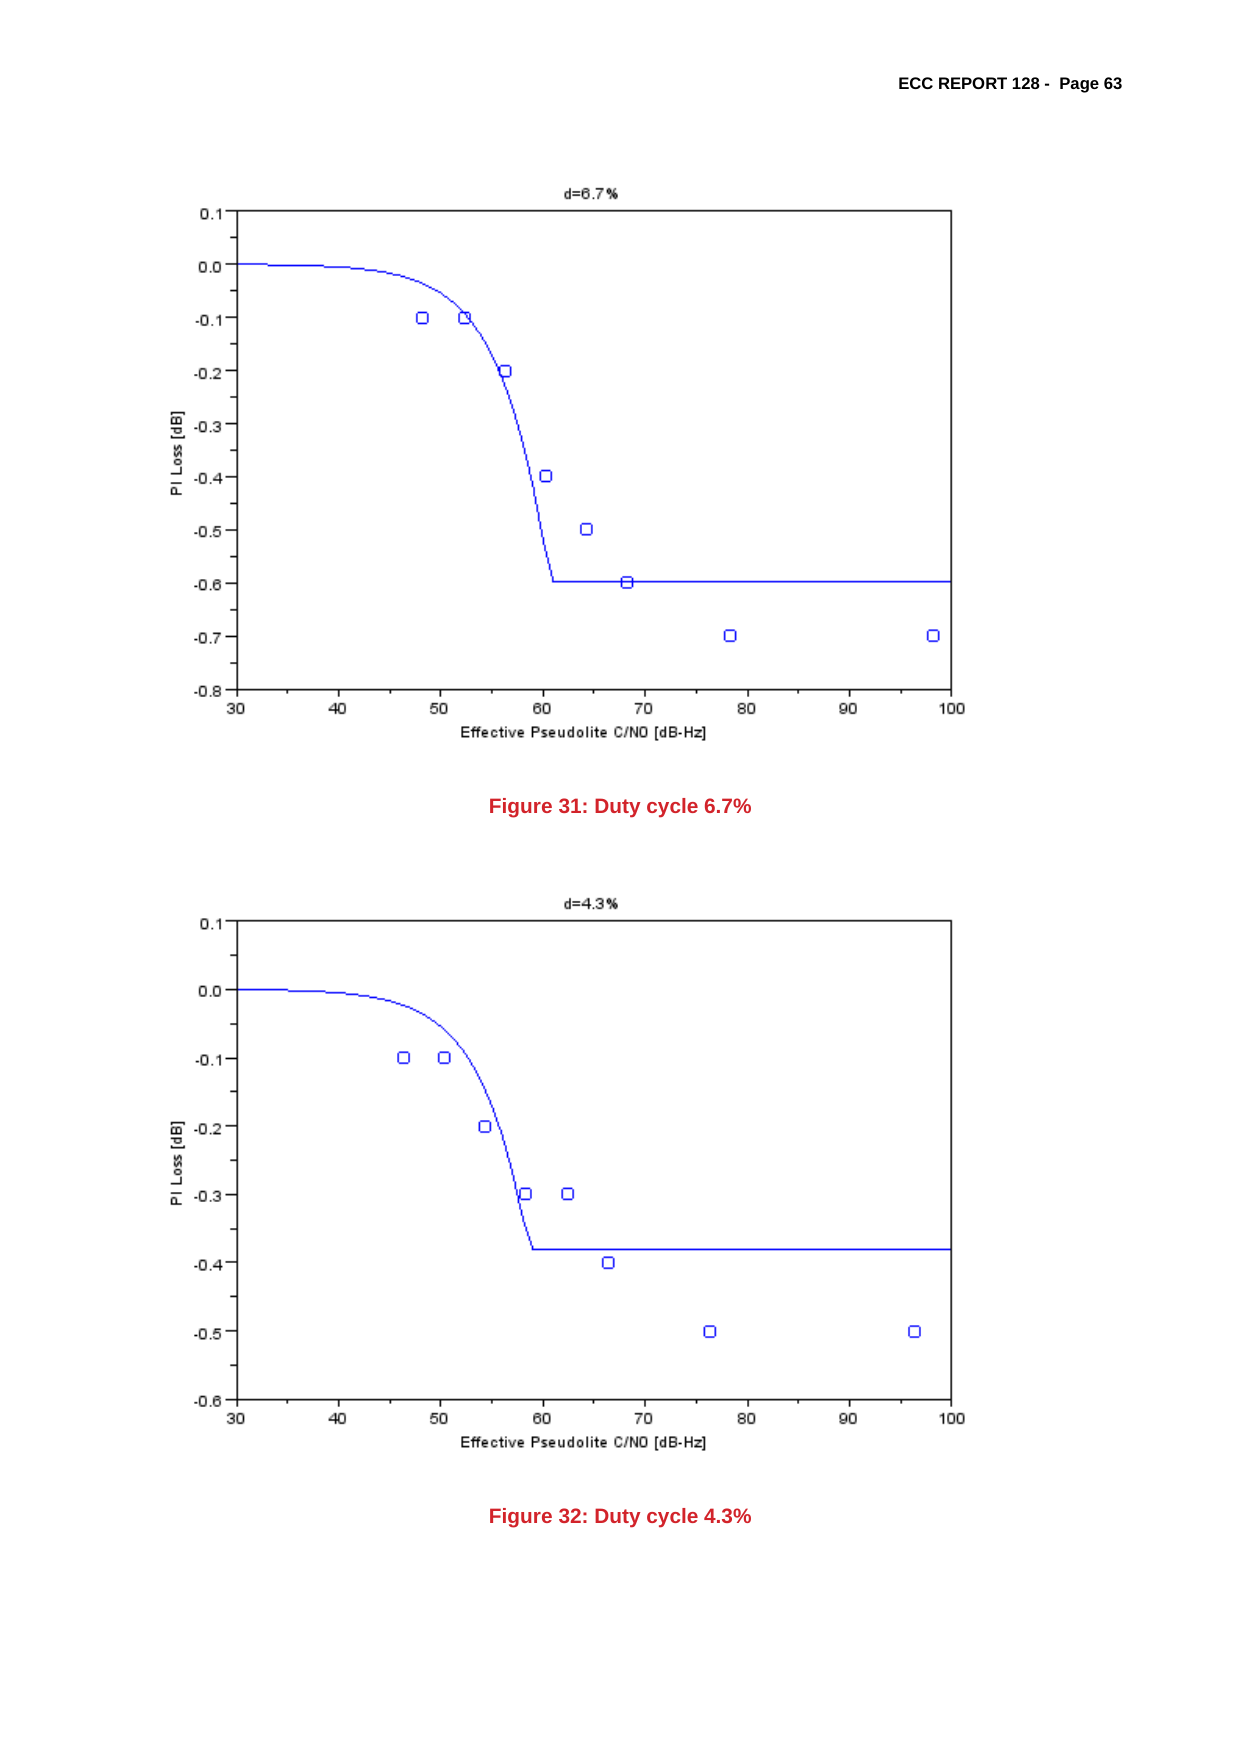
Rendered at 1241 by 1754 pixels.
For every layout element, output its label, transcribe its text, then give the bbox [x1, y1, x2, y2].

text Figure 31: Duty cycle 6.7% [118, 794, 1122, 818]
text Figure 32: Duty cycle 4.3% [118, 1504, 1122, 1528]
